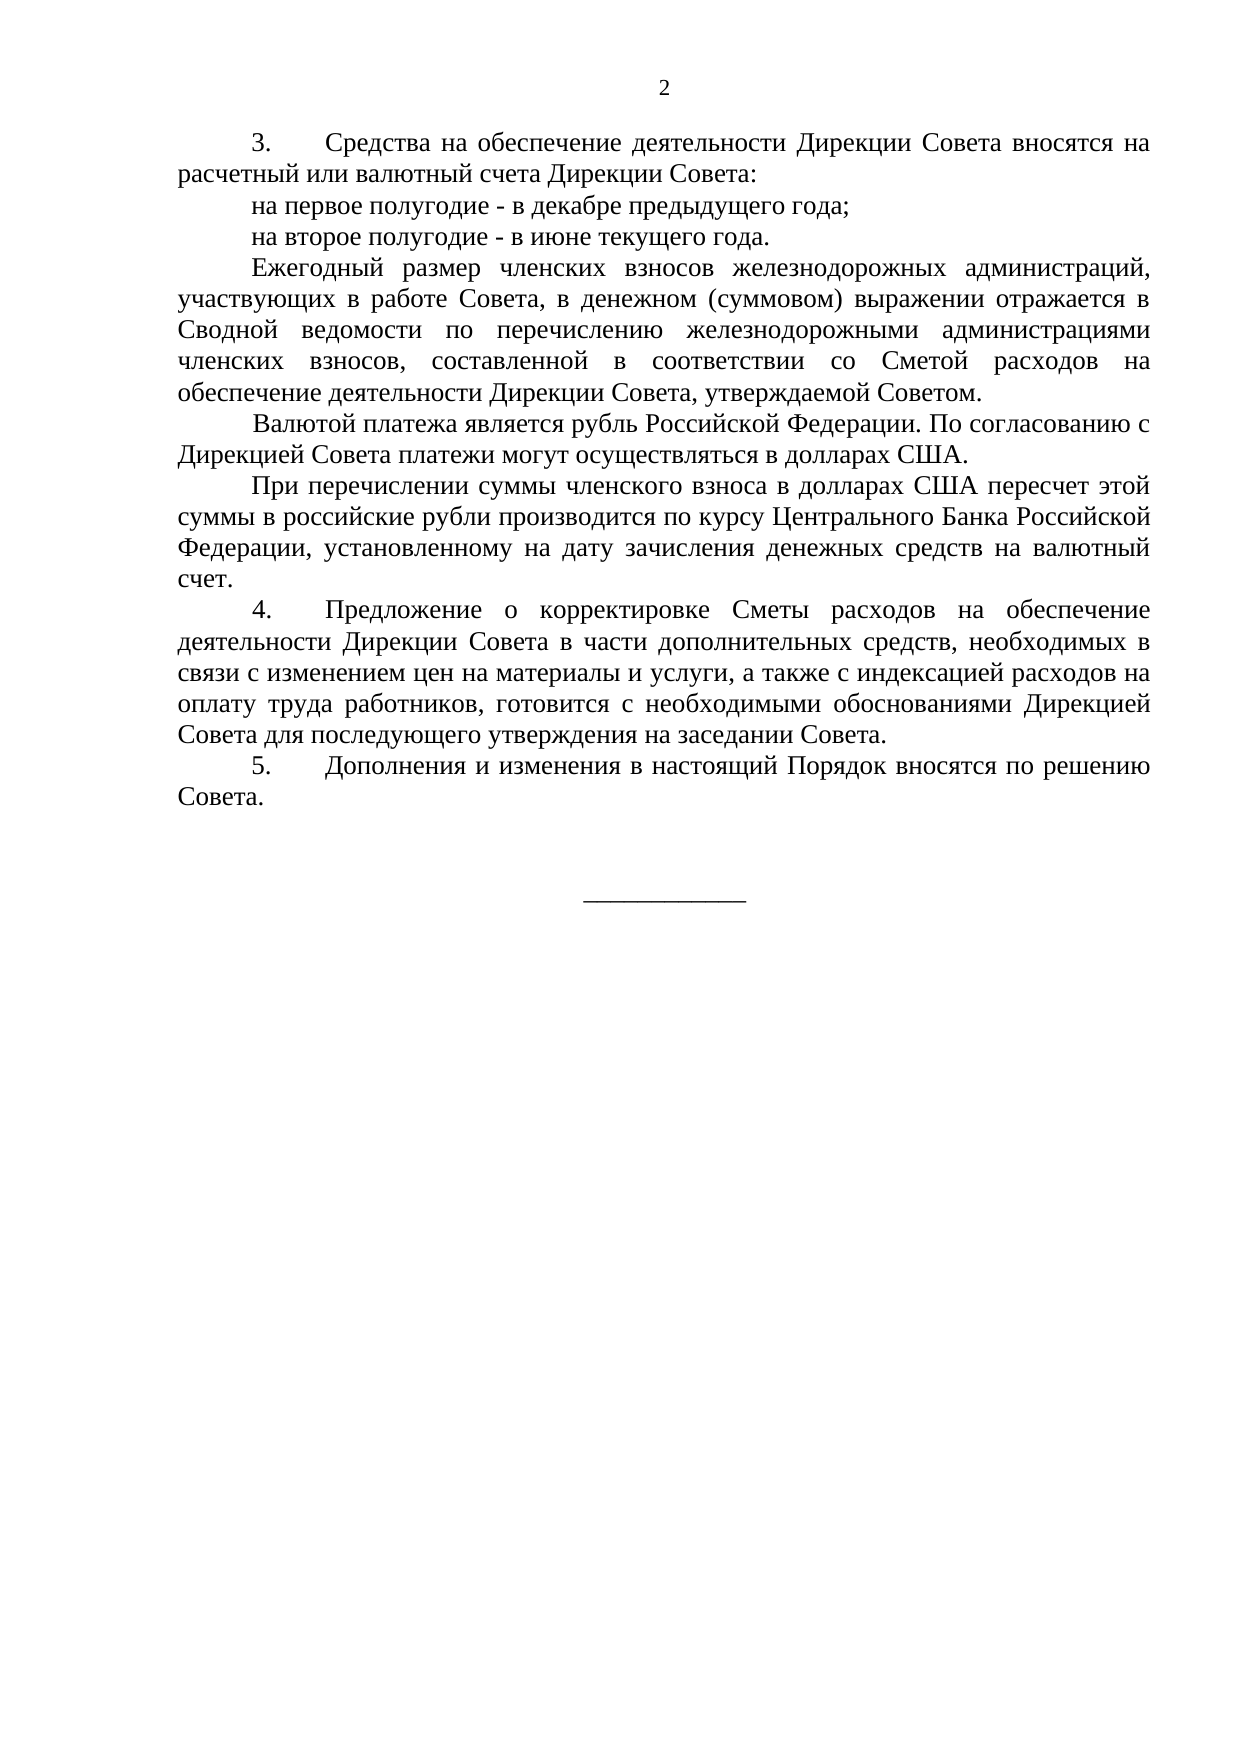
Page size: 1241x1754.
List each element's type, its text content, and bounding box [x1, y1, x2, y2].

text При перечислении суммы членского взноса в долларах США пересчет этой суммы в российские рубли производится по курсу Центрального Банка Российской Федерации, установленному на дату зачисления денежных средств на валютный счет. [177, 469, 1152, 594]
list Предложение о корректировке Сметы расходов на обеспечение деятельности Дирекции Совета в части дополнительных средств, необходимых в связи с изменением цен на материалы и услуги, а также с индексацией расходов на оплату труда работников, готовится с необходимыми обоснованиями Дирекцией Совета для последующего утверждения на заседании Совета. [177, 594, 1152, 749]
text Ежегодный размер членских взносов железнодорожных администраций, участвующих в работе Совета, в денежном (суммовом) выражении отражается в Сводной ведомости по перечислению железнодорожными администрациями членских взносов, составленной в соответствии со Сметой расходов на обеспечение деятельности Дирекции Совета, утверждаемой Советом. [177, 251, 1152, 407]
text Валютой платежа является рубль Российской Федерации. По согласованию с Дирекцией Совета платежи могут осуществляться в долларах США. [177, 407, 1152, 469]
list Дополнения и изменения в настоящий Порядок вносятся по решению Совета. [177, 749, 1152, 812]
list Средства на обеспечение деятельности Дирекции Совета вносятся на расчетный или валютный счета Дирекции Совета: [177, 126, 1152, 189]
text на второе полугодие - в июне текущего года. [177, 220, 1152, 251]
text на первое полугодие - в декабре предыдущего года; [177, 189, 1152, 220]
text ____________ [177, 874, 1152, 905]
